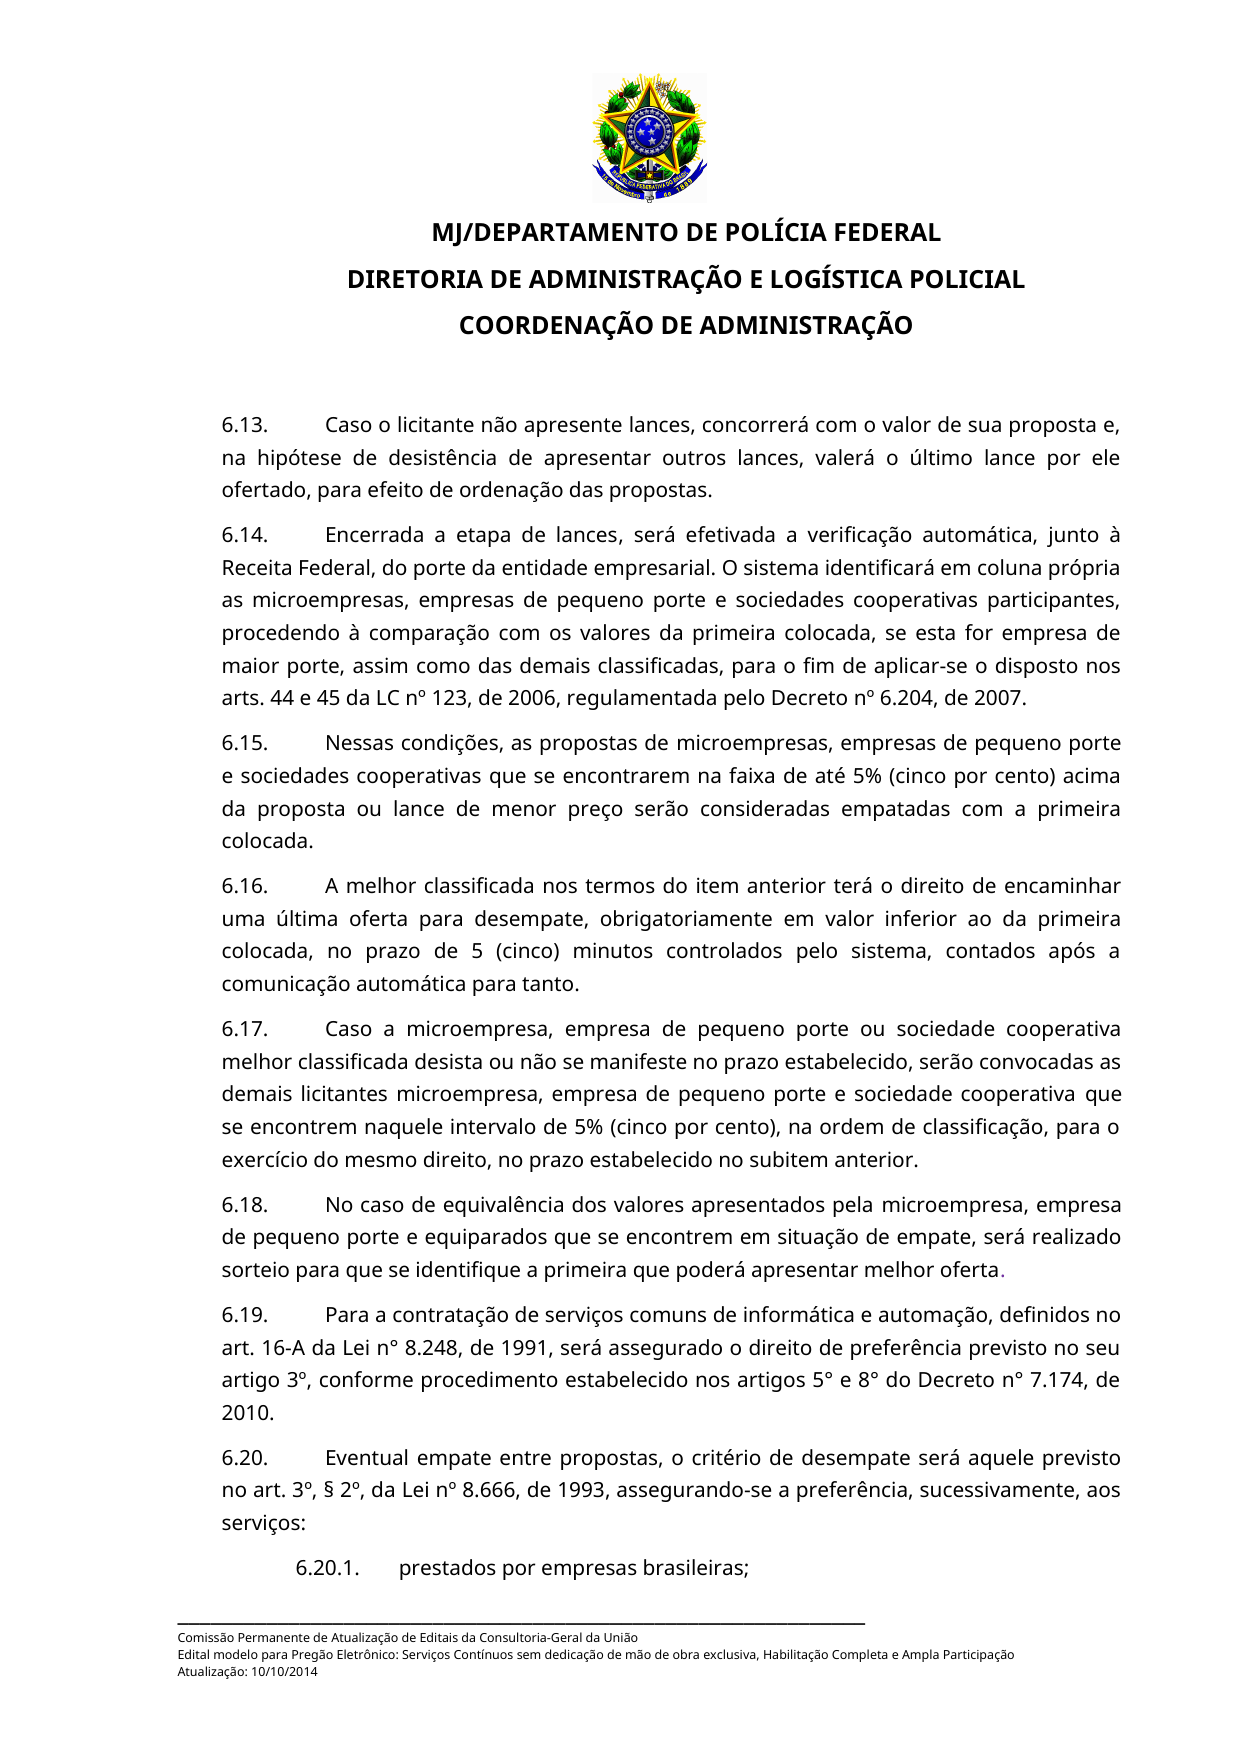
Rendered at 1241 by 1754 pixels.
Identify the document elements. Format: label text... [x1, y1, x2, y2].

list Caso o licitante não apresente lances, concorrerá com o valor de sua proposta e, na hipótese de desistência de apresentar outros lances, valerá o último lance por ele ofertado, para efeito de ordenação das propostas. [221, 410, 1122, 504]
list prestados por empresas brasileiras; [295, 1553, 1122, 1582]
picture [592, 73, 708, 203]
list Para a contratação de serviços comuns de informática e automação, definidos no art. 16-A da Lei n° 8.248, de 1991, será assegurado o direito de preferência previsto no seu artigo 3º, conforme procedimento estabelecido nos artigos 5° e 8° do Decreto n° 7.174, de 2010. [221, 1300, 1122, 1426]
list Nessas condições, as propostas de microempresas, empresas de pequeno porte e sociedades cooperativas que se encontrarem na faixa de até 5% (cinco por cento) acima da proposta ou lance de menor preço serão consideradas empatadas com a primeira colocada. [221, 728, 1122, 855]
list No caso de equivalência dos valores apresentados pela microempresa, empresa de pequeno porte e equiparados que se encontrem em situação de empate, será realizado sorteio para que se identifique a primeira que poderá apresentar melhor oferta. [221, 1190, 1122, 1283]
list Caso a microempresa, empresa de pequeno porte ou sociedade cooperativa melhor classificada desista ou não se manifeste no prazo estabelecido, serão convocadas as demais licitantes microempresa, empresa de pequeno porte e sociedade cooperativa que se encontrem naquele intervalo de 5% (cinco por cento), na ordem de classificação, para o exercício do mesmo direito, no prazo estabelecido no subitem anterior. [221, 1014, 1122, 1173]
list Encerrada a etapa de lances, será efetivada a verificação automática, junto à Receita Federal, do porte da entidade empresarial. O sistema identificará em coluna própria as microempresas, empresas de pequeno porte e sociedades cooperativas participantes, procedendo à comparação com os valores da primeira colocada, se esta for empresa de maior porte, assim como das demais classificadas, para o fim de aplicar-se o disposto nos arts. 44 e 45 da LC nº 123, de 2006, regulamentada pelo Decreto nº 6.204, de 2007. [221, 520, 1122, 712]
list Eventual empate entre propostas, o critério de desempate será aquele previsto no art. 3º, § 2º, da Lei nº 8.666, de 1993, assegurando-se a preferência, sucessivamente, aos serviços: [221, 1443, 1122, 1537]
list A melhor classificada nos termos do item anterior terá o direito de encaminhar uma última oferta para desempate, obrigatoriamente em valor inferior ao da primeira colocada, no prazo de 5 (cinco) minutos controlados pelo sistema, contados após a comunicação automática para tanto. [221, 871, 1122, 998]
